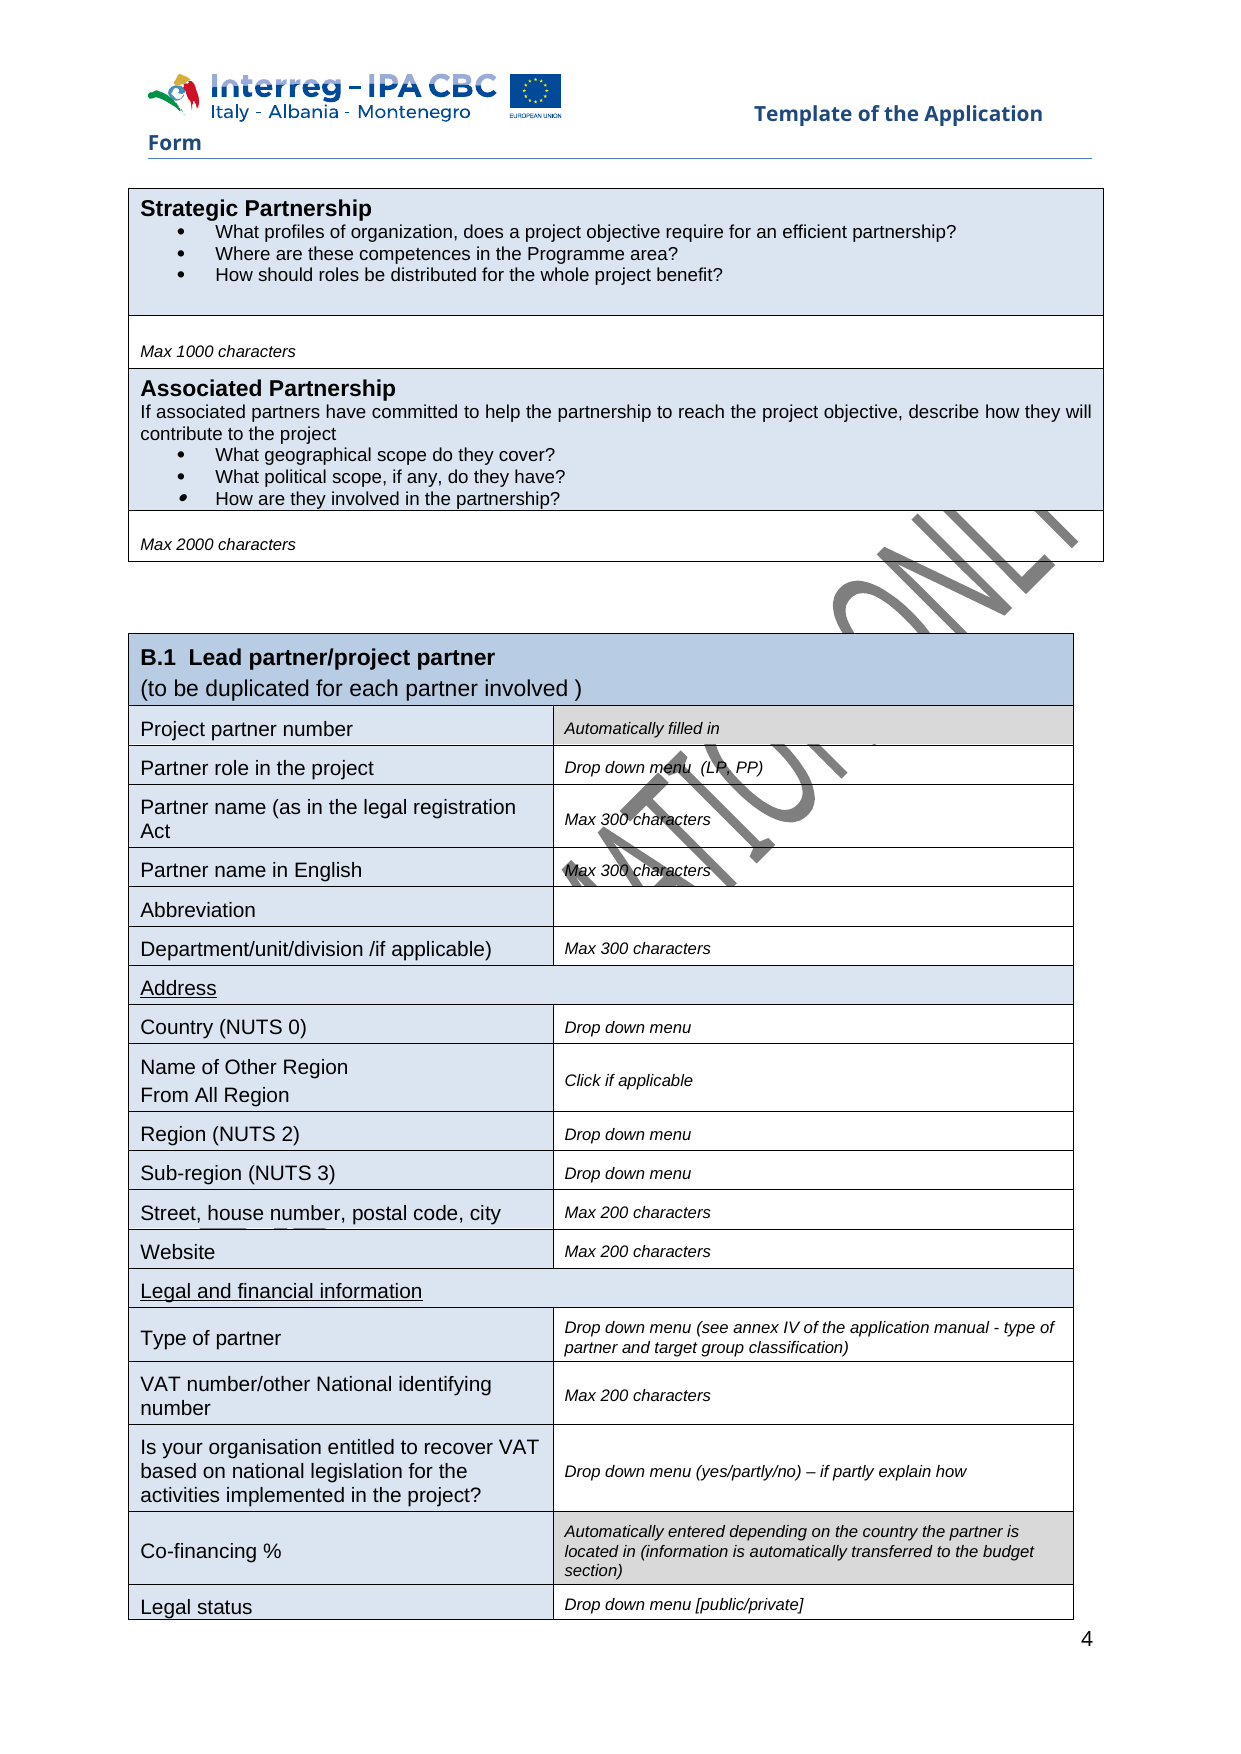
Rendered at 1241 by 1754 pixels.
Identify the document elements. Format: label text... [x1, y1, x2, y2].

table_cell Project partner number [129, 706, 553, 744]
table_cell Department/unit/division /if applicable) [129, 927, 553, 965]
table_cell Co-financing % [129, 1512, 553, 1584]
table_cell Country (NUTS 0) [129, 1005, 553, 1043]
table_cell Drop down menu [554, 1151, 1073, 1189]
table_cell Partner name in English [129, 848, 553, 886]
table_cell Max 200 characters [554, 1230, 1073, 1268]
table_cell Click if applicable [554, 1044, 1073, 1111]
table_cell Drop down menu (yes/partly/no) – if partly explain how [554, 1425, 1073, 1511]
table_cell Name of Other Region From All Region [129, 1044, 553, 1111]
table_cell Automatically filled in [554, 706, 1073, 744]
table_cell Max 1000 characters [129, 316, 1103, 368]
table_cell Sub-region (NUTS 3) [129, 1151, 553, 1189]
table_cell Is your organisation entitled to recover VAT based on national legislation for the activities implemented in the project? [129, 1425, 553, 1511]
table_cell Street, house number, postal code, city [129, 1190, 553, 1228]
table_cell Region (NUTS 2) [129, 1112, 553, 1150]
table_cell Associated Partnership If associated partners have committed to help the partnership to reach the project objective, describe how they will contribute to the project What geographical scope do they cover? What political scope, if any, do they have? How are they involved in the partnership? [129, 369, 1103, 510]
table_cell Legal and financial information [129, 1269, 1073, 1307]
table_cell Website [129, 1230, 553, 1268]
table_cell Address [129, 966, 1073, 1004]
table_cell [554, 887, 1073, 926]
table_cell Drop down menu (LP, PP) [554, 746, 1073, 784]
table_cell Partner role in the project [129, 746, 553, 784]
table_cell Automatically entered depending on the country the partner is located in (information is automatically transferred to the budget section) [554, 1512, 1073, 1584]
table_cell Max 300 characters [554, 848, 1073, 886]
table_cell Max 300 characters [554, 927, 1073, 965]
table_cell Drop down menu (see annex IV of the application manual - type of partner and target group classification) [554, 1308, 1073, 1361]
table_cell Abbreviation [129, 887, 553, 926]
table_cell Max 200 characters [554, 1362, 1073, 1424]
table_cell Partner name (as in the legal registration Act [129, 785, 553, 847]
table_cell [554, 1585, 1073, 1619]
table_cell Drop down menu [554, 1112, 1073, 1150]
table_cell Type of partner [129, 1308, 553, 1361]
table_cell Max 300 characters [554, 785, 1073, 847]
table_cell VAT number/other National identifying number [129, 1362, 553, 1424]
table_cell Strategic Partnership What profiles of organization, does a project objective require for an efficient partnership? Where are these competences in the Programme area? How should roles be distributed for the whole project benefit? [129, 189, 1103, 315]
table_cell Max 200 characters [554, 1190, 1073, 1228]
table_header B.1 Lead partner/project partner (to be duplicated for each partner involved ) [129, 634, 1073, 705]
table_cell Max 2000 characters [129, 511, 1103, 561]
table_cell Drop down menu [554, 1005, 1073, 1043]
table_cell Legal status [129, 1585, 553, 1619]
